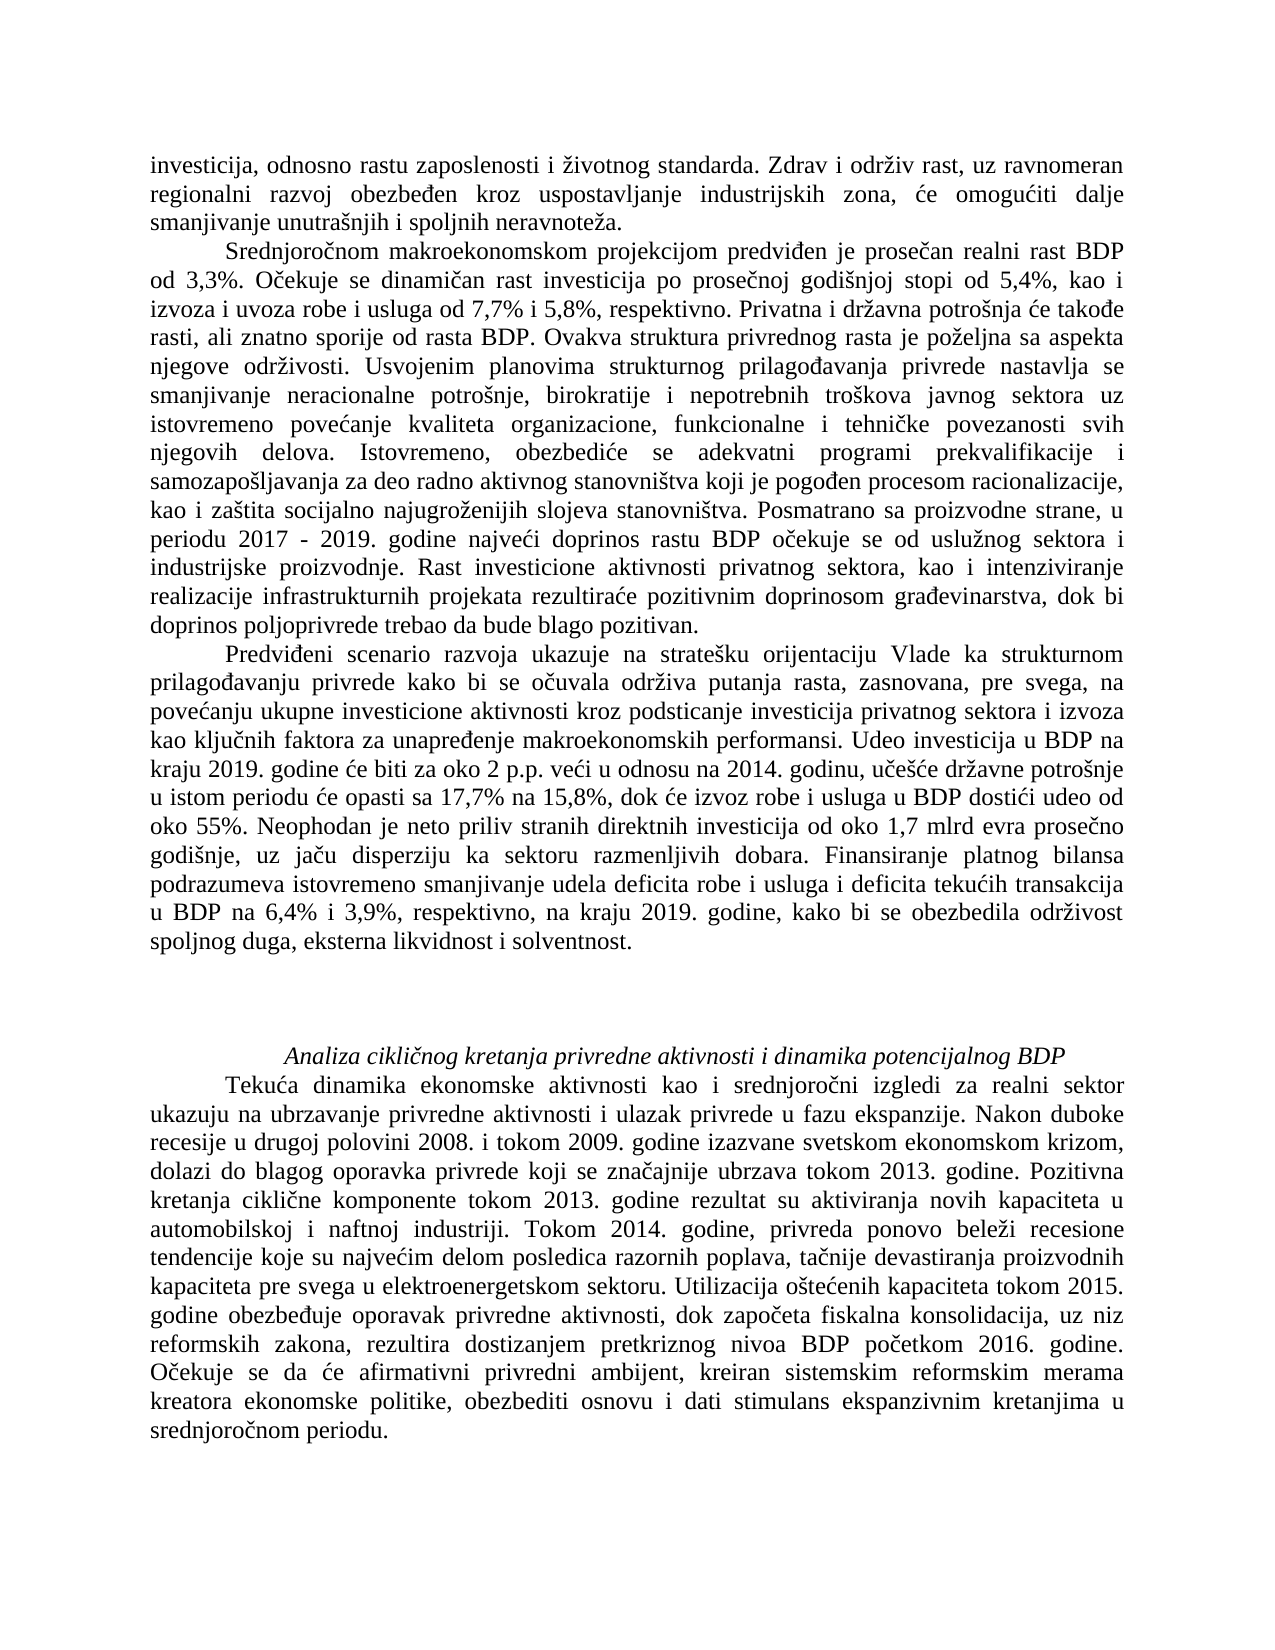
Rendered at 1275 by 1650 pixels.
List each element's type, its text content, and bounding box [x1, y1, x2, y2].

text Predviđeni scenario razvoja ukazuje na stratešku orijentaciju Vlade ka strukturnom prilagođavanju privrede kako bi se očuvala održiva putanja rasta, zasnovana, pre svega, na povećanju ukupne investicione aktivnosti kroz podsticanje investicija privatnog sektora i izvoza kao ključnih faktora za unapređenje makroekonomskih performansi. Udeo investicija u BDP na kraju 2019. godine će biti za oko 2 p.p. veći u odnosu na 2014. godinu, učešće državne potrošnje u istom periodu će opasti sa 17,7% na 15,8%, dok će izvoz robe i usluga u BDP dostići udeo od oko 55%. Neophodan je neto priliv stranih direktnih investicija od oko 1,7 mlrd evra prosečno godišnje, uz jaču disperziju ka sektoru razmenljivih dobara. Finansiranje platnog bilansa podrazumeva istovremeno smanjivanje udela deficita robe i usluga i deficita tekućih transakcija u BDP na 6,4% i 3,9%, respektivno, na kraju 2019. godine, kako bi se obezbedila održivost spoljnog duga, eksterna likvidnost i solventnost. [150, 639, 1125, 955]
text Tekuća dinamika ekonomske aktivnosti kao i srednjoročni izgledi za realni sektor ukazuju na ubrzavanje privredne aktivnosti i ulazak privrede u fazu ekspanzije. Nakon duboke recesije u drugoj polovini 2008. i tokom 2009. godine izazvane svetskom ekonomskom krizom, dolazi do blagog oporavka privrede koji se značajnije ubrzava tokom 2013. godine. Pozitivna kretanja ciklične komponente tokom 2013. godine rezultat su aktiviranja novih kapaciteta u automobilskoj i naftnoj industriji. Tokom 2014. godine, privreda ponovo beleži recesione tendencije koje su najvećim delom posledica razornih poplava, tačnije devastiranja proizvodnih kapaciteta pre svega u elektroenergetskom sektoru. Utilizacija oštećenih kapaciteta tokom 2015. godine obezbeđuje oporavak privredne aktivnosti, dok započeta fiskalna konsolidacija, uz niz reformskih zakona, rezultira dostizanjem pretkriznog nivoa BDP početkom 2016. godine. Očekuje se da će afirmativni privredni ambijent, kreiran sistemskim reformskim merama kreatora ekonomske politike, obezbediti osnovu i dati stimulans ekspanzivnim kretanjima u srednjoročnom periodu. [150, 1070, 1125, 1444]
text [150, 150, 1125, 236]
text Srednjoročnom makroekonomskom projekcijom predviđen je prosečan realni rast BDP od 3,3%. Očekuje se dinamičan rast investicija po prosečnoj godišnjoj stopi od 5,4%, kao i izvoza i uvoza robe i usluga od 7,7% i 5,8%, respektivno. Privatna i državna potrošnja će takođe rasti, ali znatno sporije od rasta BDP. Ovakva struktura privrednog rasta je poželjna sa aspekta njegove održivosti. Usvojenim planovima strukturnog prilagođavanja privrede nastavlja se smanjivanje neracionalne potrošnje, birokratije i nepotrebnih troškova javnog sektora uz istovremeno povećanje kvaliteta organizacione, funkcionalne i tehničke povezanosti svih njegovih delova. Istovremeno, obezbediće se adekvatni programi prekvalifikacije i samozapošljavanja za deo radno aktivnog stanovništva koji je pogođen procesom racionalizacije, kao i zaštita socijalno najugroženijih slojeva stanovništva. Posmatrano sa proizvodne strane, u periodu 2017 - 2019. godine najveći doprinos rastu BDP očekuje se od uslužnog sektora i industrijske proizvodnje. Rast investicione aktivnosti privatnog sektora, kao i intenziviranje realizacije infrastrukturnih projekata rezultiraće pozitivnim doprinosom građevinarstva, dok bi doprinos poljoprivrede trebao da bude blago pozitivan. [150, 236, 1125, 639]
text Analiza cikličnog kretanja privredne aktivnosti i dinamika potencijalnog BDP [150, 1041, 1125, 1070]
